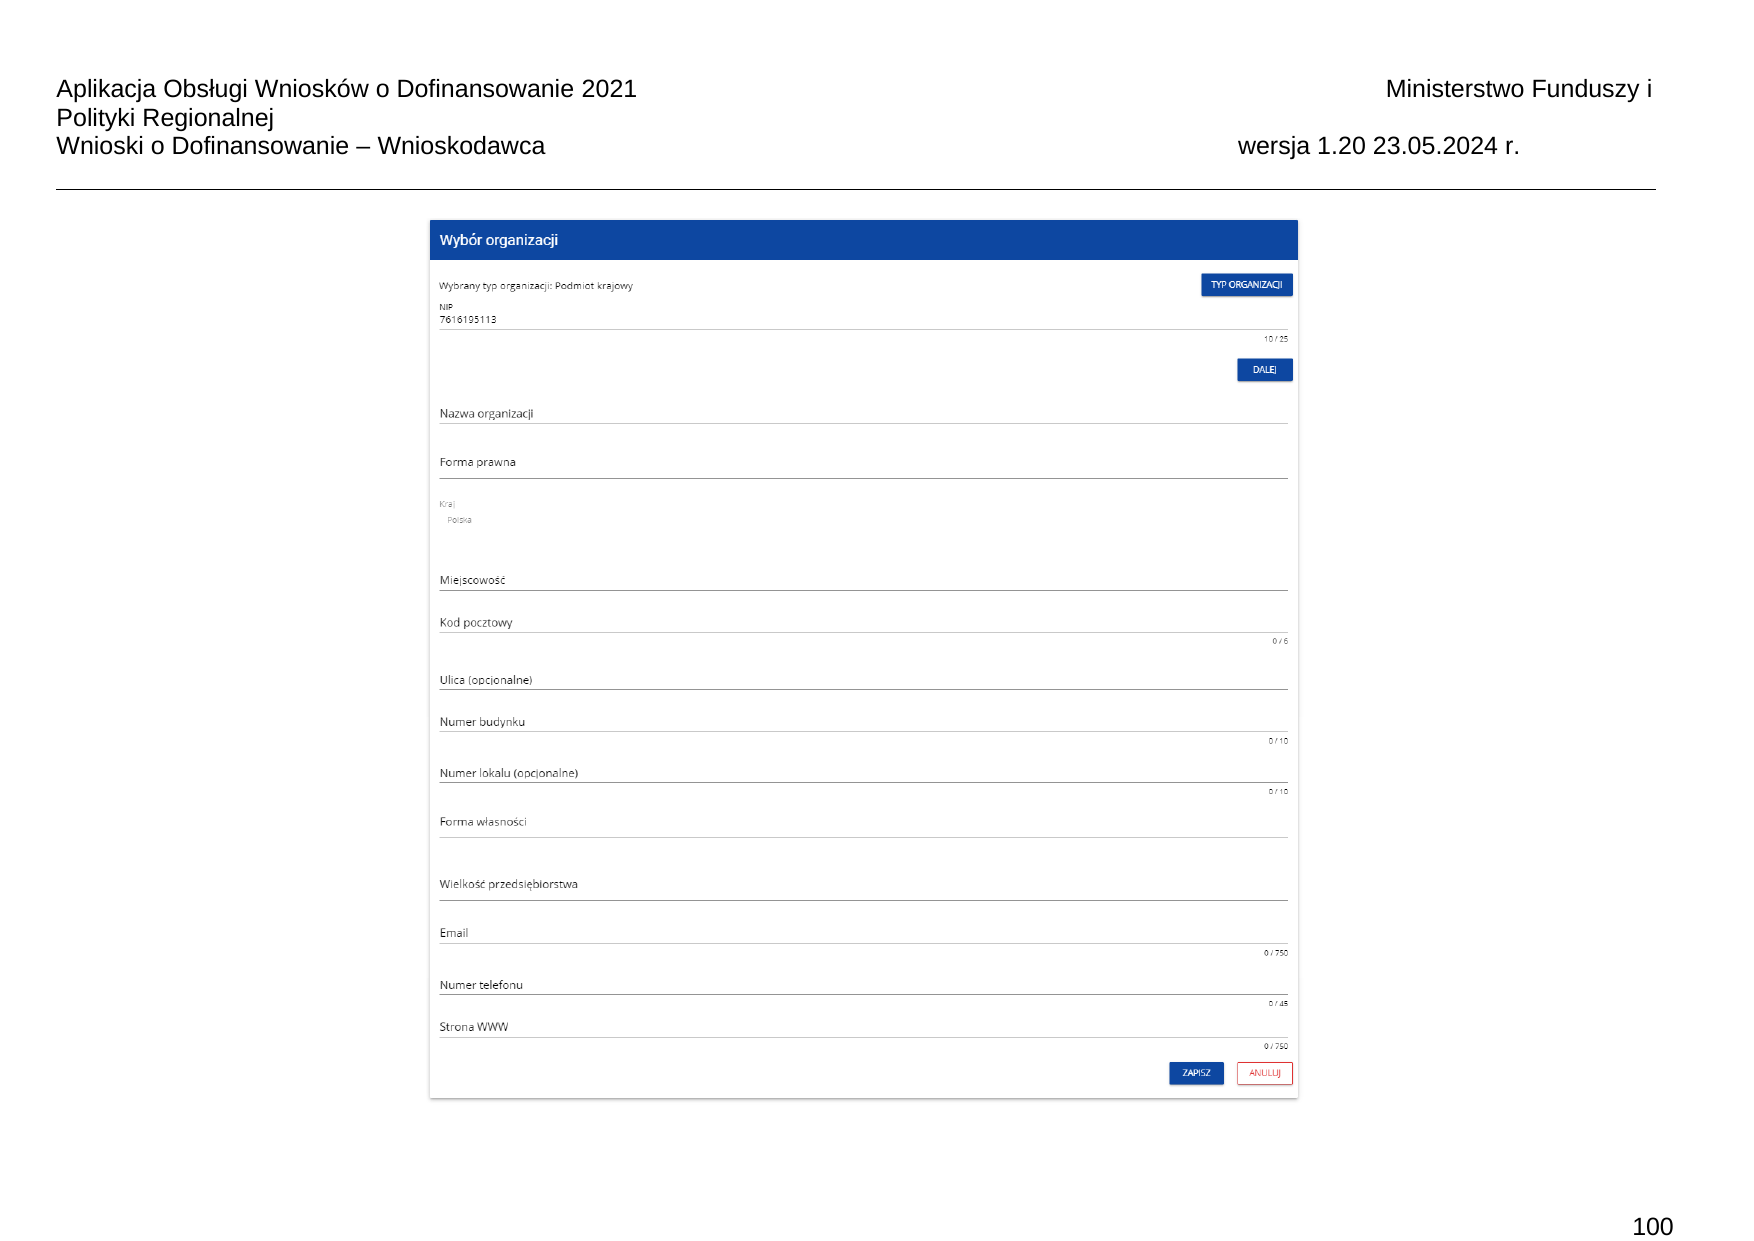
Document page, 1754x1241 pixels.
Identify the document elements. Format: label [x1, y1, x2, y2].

picture [425, 218, 1305, 1105]
